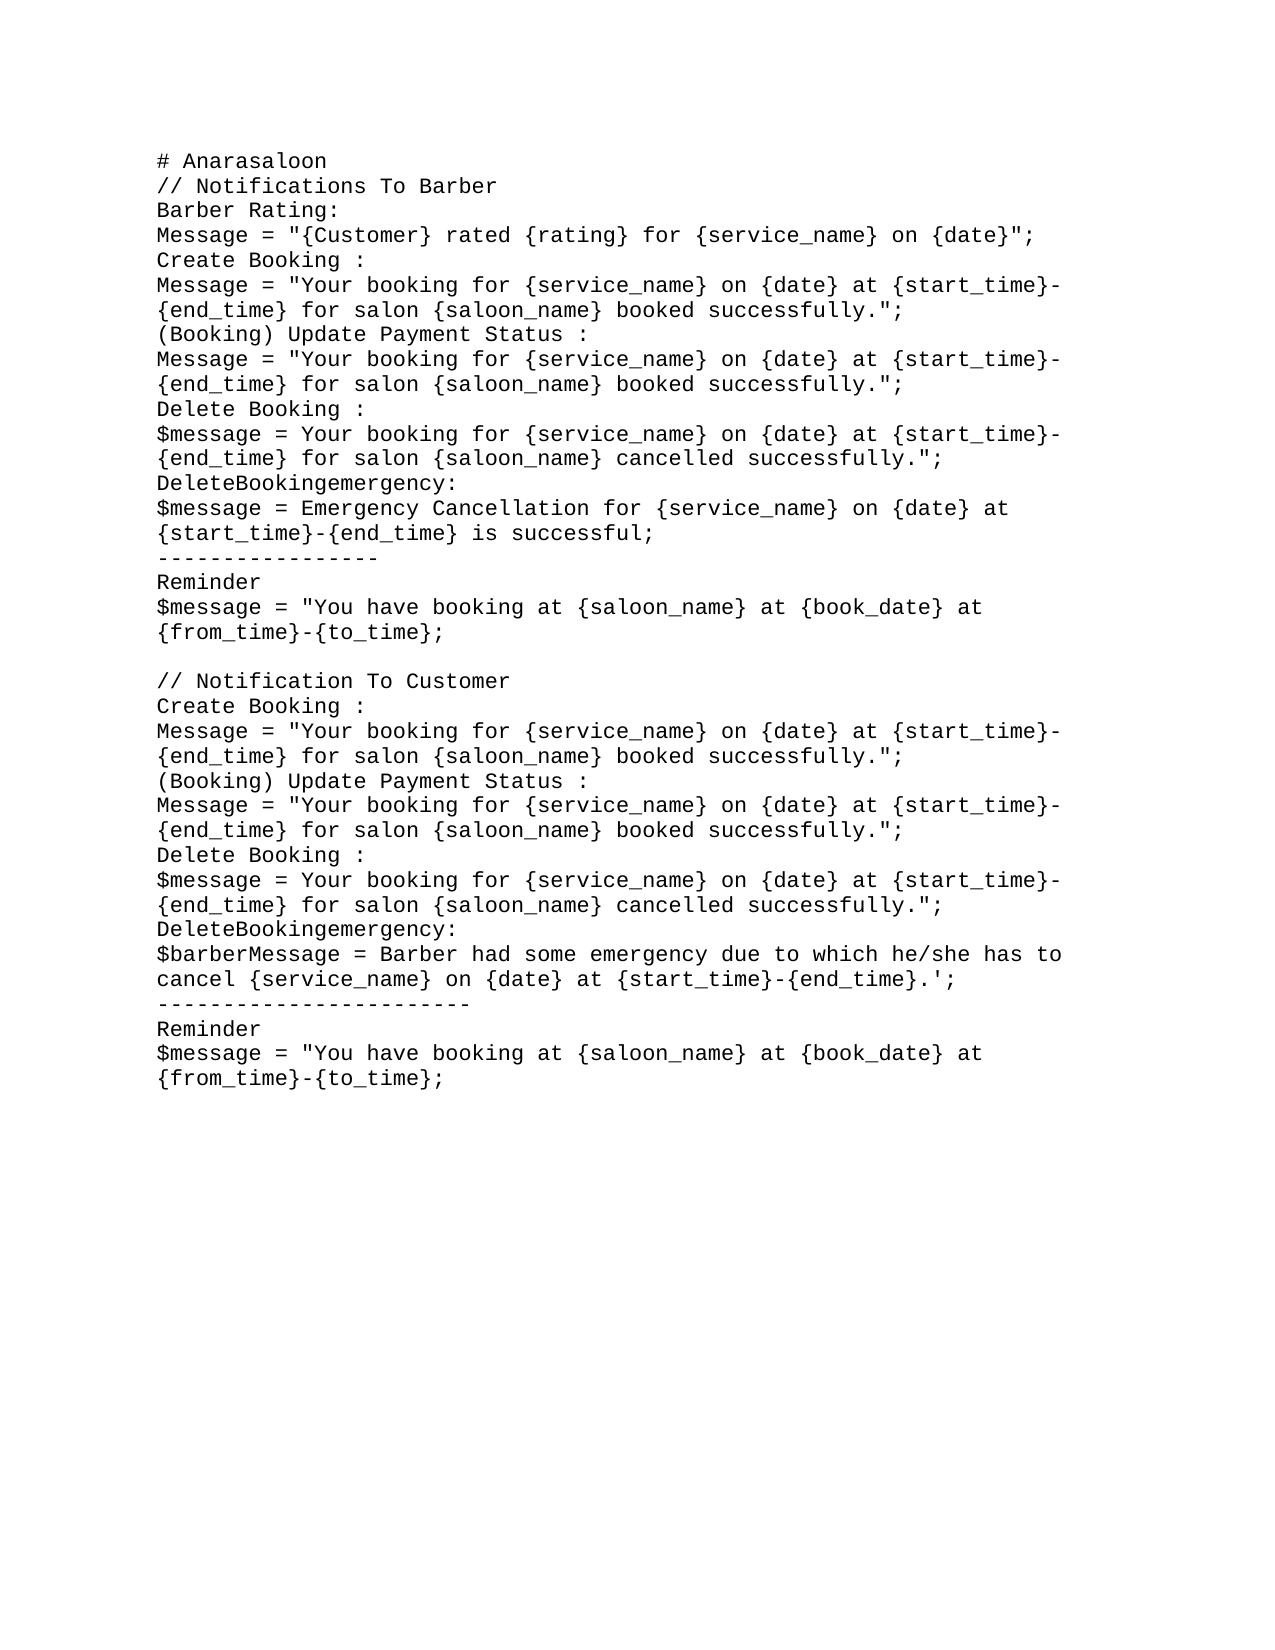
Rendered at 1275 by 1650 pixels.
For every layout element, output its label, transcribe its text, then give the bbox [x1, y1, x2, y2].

text Message = "Your booking for {service_name} on {date} at {start_time}- {end_time} for salon {saloon_name} booked successfully."; [156, 274, 1118, 323]
text $message = "You have booking at {saloon_name} at {book_date} at {from_time}-{to_time}; [156, 596, 1118, 646]
text DeleteBookingemergency: [156, 472, 1118, 497]
text Create Booking : [156, 695, 1118, 720]
text // Notifications To Barber [156, 175, 1118, 199]
text (Booking) Update Payment Status : [156, 323, 1118, 348]
text Message = "Your booking for {service_name} on {date} at {start_time}- {end_time} for salon {saloon_name} booked successfully."; [156, 348, 1118, 398]
text Message = "Your booking for {service_name} on {date} at {start_time}- {end_time} for salon {saloon_name} booked successfully."; [156, 794, 1118, 844]
text ----------------- [156, 547, 1118, 571]
text Message = "{Customer} rated {rating} for {service_name} on {date}"; [156, 224, 1118, 249]
text Barber Rating: [156, 199, 1118, 224]
text // Notification To Customer [156, 671, 1118, 695]
text (Booking) Update Payment Status : [156, 770, 1118, 794]
text $barberMessage = Barber had some emergency due to which he/she has to cancel {service_name} on {date} at {start_time}-{end_time}.'; [156, 943, 1118, 993]
text Message = "Your booking for {service_name} on {date} at {start_time}- {end_time} for salon {saloon_name} booked successfully."; [156, 720, 1118, 770]
text $message = Your booking for {service_name} on {date} at {start_time}-{end_time} for salon {saloon_name} cancelled successfully."; [156, 869, 1118, 918]
text Delete Booking : [156, 844, 1118, 869]
text Reminder [156, 571, 1118, 596]
text $message = Emergency Cancellation for {service_name} on {date} at {start_time}-{end_time} is successful; [156, 497, 1118, 547]
text # Anarasaloon [156, 150, 1118, 175]
text $message = "You have booking at {saloon_name} at {book_date} at {from_time}-{to_time}; [156, 1042, 1118, 1092]
text Create Booking : [156, 249, 1118, 274]
text Reminder [156, 1018, 1118, 1042]
text Delete Booking : [156, 398, 1118, 423]
text ------------------------ [156, 993, 1118, 1018]
text $message = Your booking for {service_name} on {date} at {start_time}-{end_time} for salon {saloon_name} cancelled successfully."; [156, 423, 1118, 472]
text DeleteBookingemergency: [156, 918, 1118, 943]
